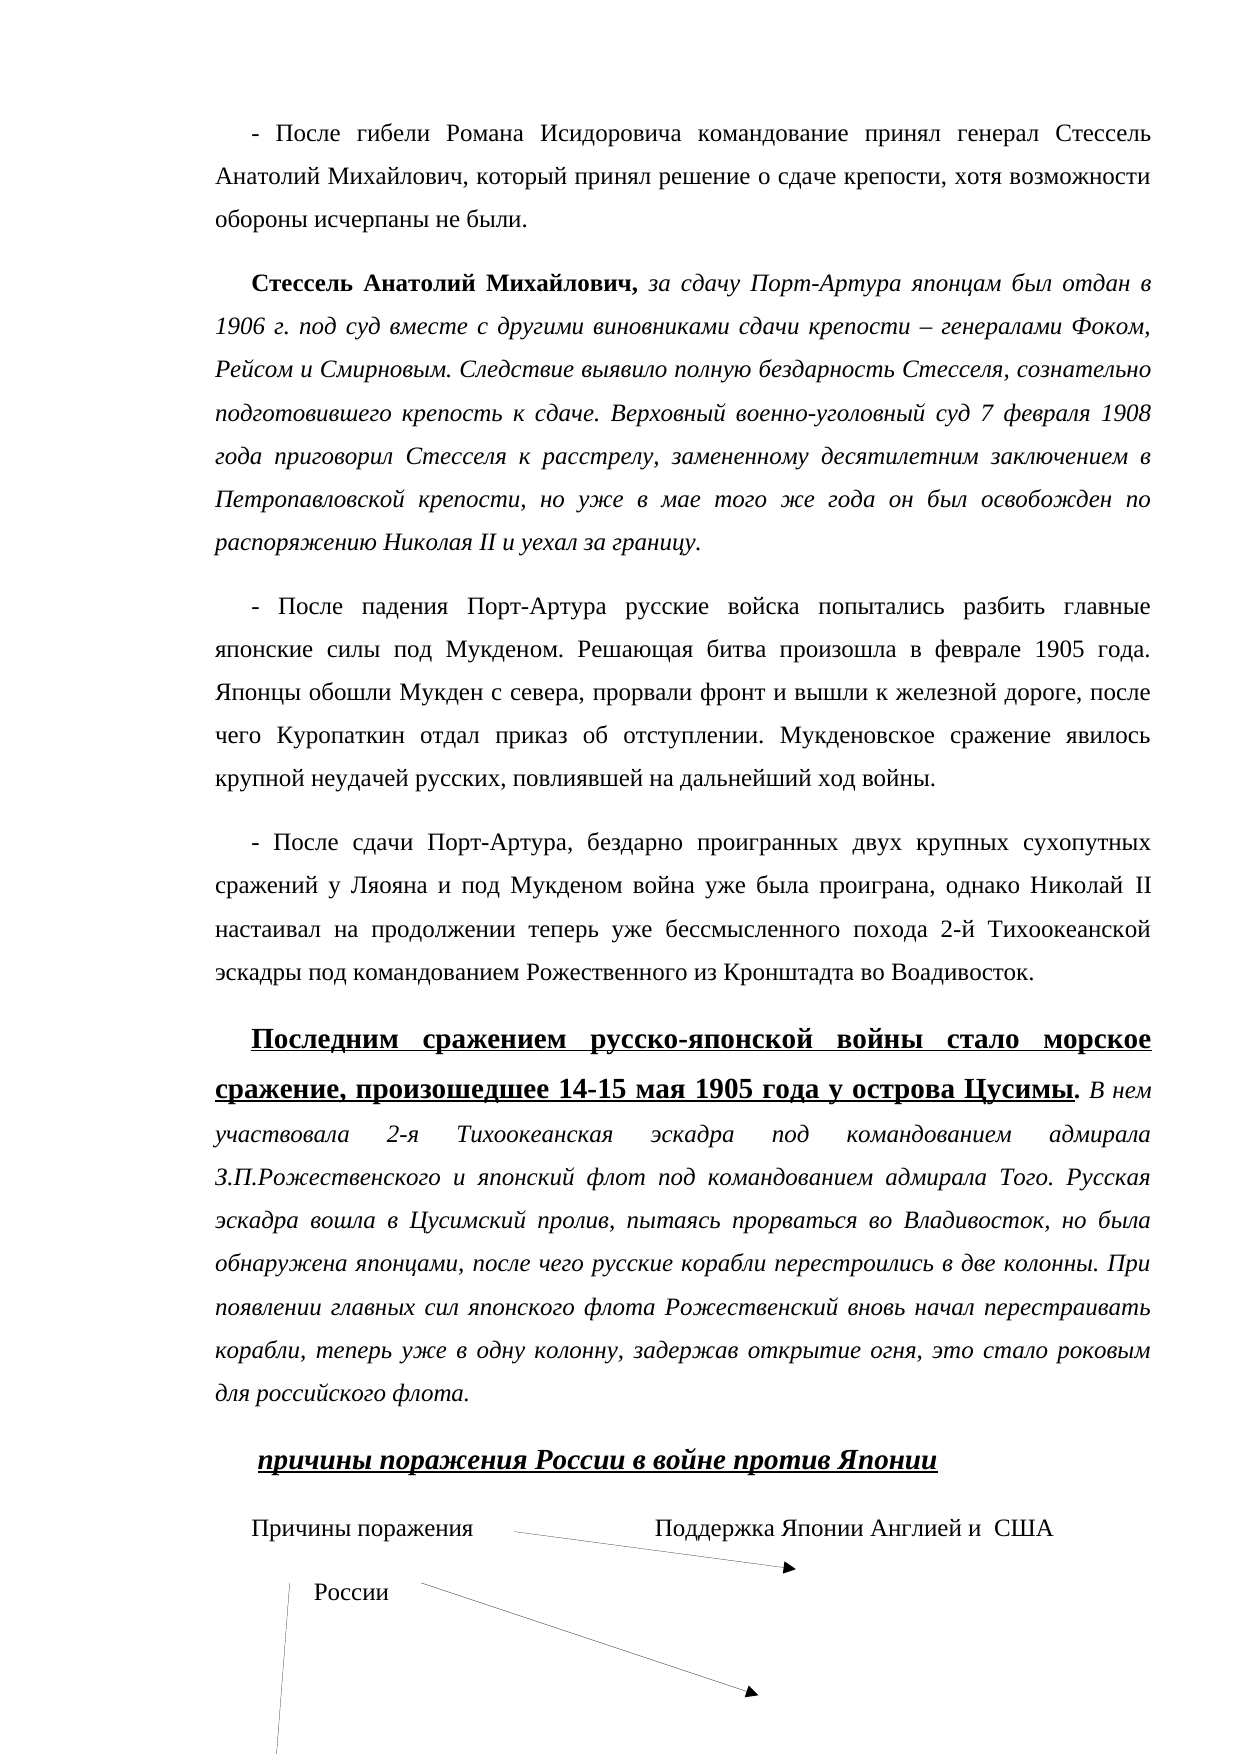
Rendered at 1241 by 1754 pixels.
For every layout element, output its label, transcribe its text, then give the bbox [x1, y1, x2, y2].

text Причины поражения Поддержка Японии Англией и США [215, 1513, 1152, 1542]
text Стессель Анатолий Михайлович, за сдачу Порт-Артура японцам был отдан в . под суд вместе с другими виновниками сдачи крепости – генералами Фоком, Рейсом и Смирновым. Следствие выявило полную бездарность Стесселя, сознательно подготовившего крепость к сдаче. Верховный военно-уголовный суд 7 февраля 1908 года приговорил Стесселя к расстрелу, замененному десятилетним заключением в Петропавловской крепости, но уже в мае того же года он был освобожден по распоряжению Николая II и уехал за границу. [215, 268, 1152, 556]
text - После сдачи Порт-Артура, бездарно проигранных двух крупных сухопутных сражений у Ляояна и под Мукденом война уже была проиграна, однако Николай II настаивал на продолжении теперь уже бессмысленного похода 2-й Тихоокеанской эскадры под командованием Рожественного из Кронштадта во Воадивосток. [215, 827, 1152, 986]
text причины поражения России в войне против Японии [215, 1442, 1152, 1475]
text России [215, 1577, 1152, 1606]
text - После падения Порт-Артура русские войска попытались разбить главные японские силы под Мукденом. Решающая битва произошла в феврале 1905 года. Японцы обошли Мукден с севера, прорвали фронт и вышли к железной дороге, после чего Куропаткин отдал приказ об отступлении. Мукденовское сражение явилось крупной неудачей русских, повлиявшей на дальнейший ход войны. [215, 591, 1152, 792]
text - После гибели Романа Исидоровича командование принял генерал Стессель Анатолий Михайлович, который принял решение о сдаче крепости, хотя возможности обороны исчерпаны не были. [215, 118, 1152, 233]
text Последним сражением русско-японской войны стало морское сражение, произошедшее 14-15 мая 1905 года у острова Цусимы. В нем участвовала 2-я Тихоокеанская эскадра под командованием адмирала З.П.Рожественского и японский флот под командованием адмирала Того. Русская эскадра вошла в Цусимский пролив, пытаясь прорваться во Владивосток, но была обнаружена японцами, после чего русские корабли перестроились в две колонны. При появлении главных сил японского флота Рожественский вновь начал перестраивать корабли, теперь уже в одну колонну, задержав открытие огня, это стало роковым для российского флота. [215, 1021, 1152, 1407]
